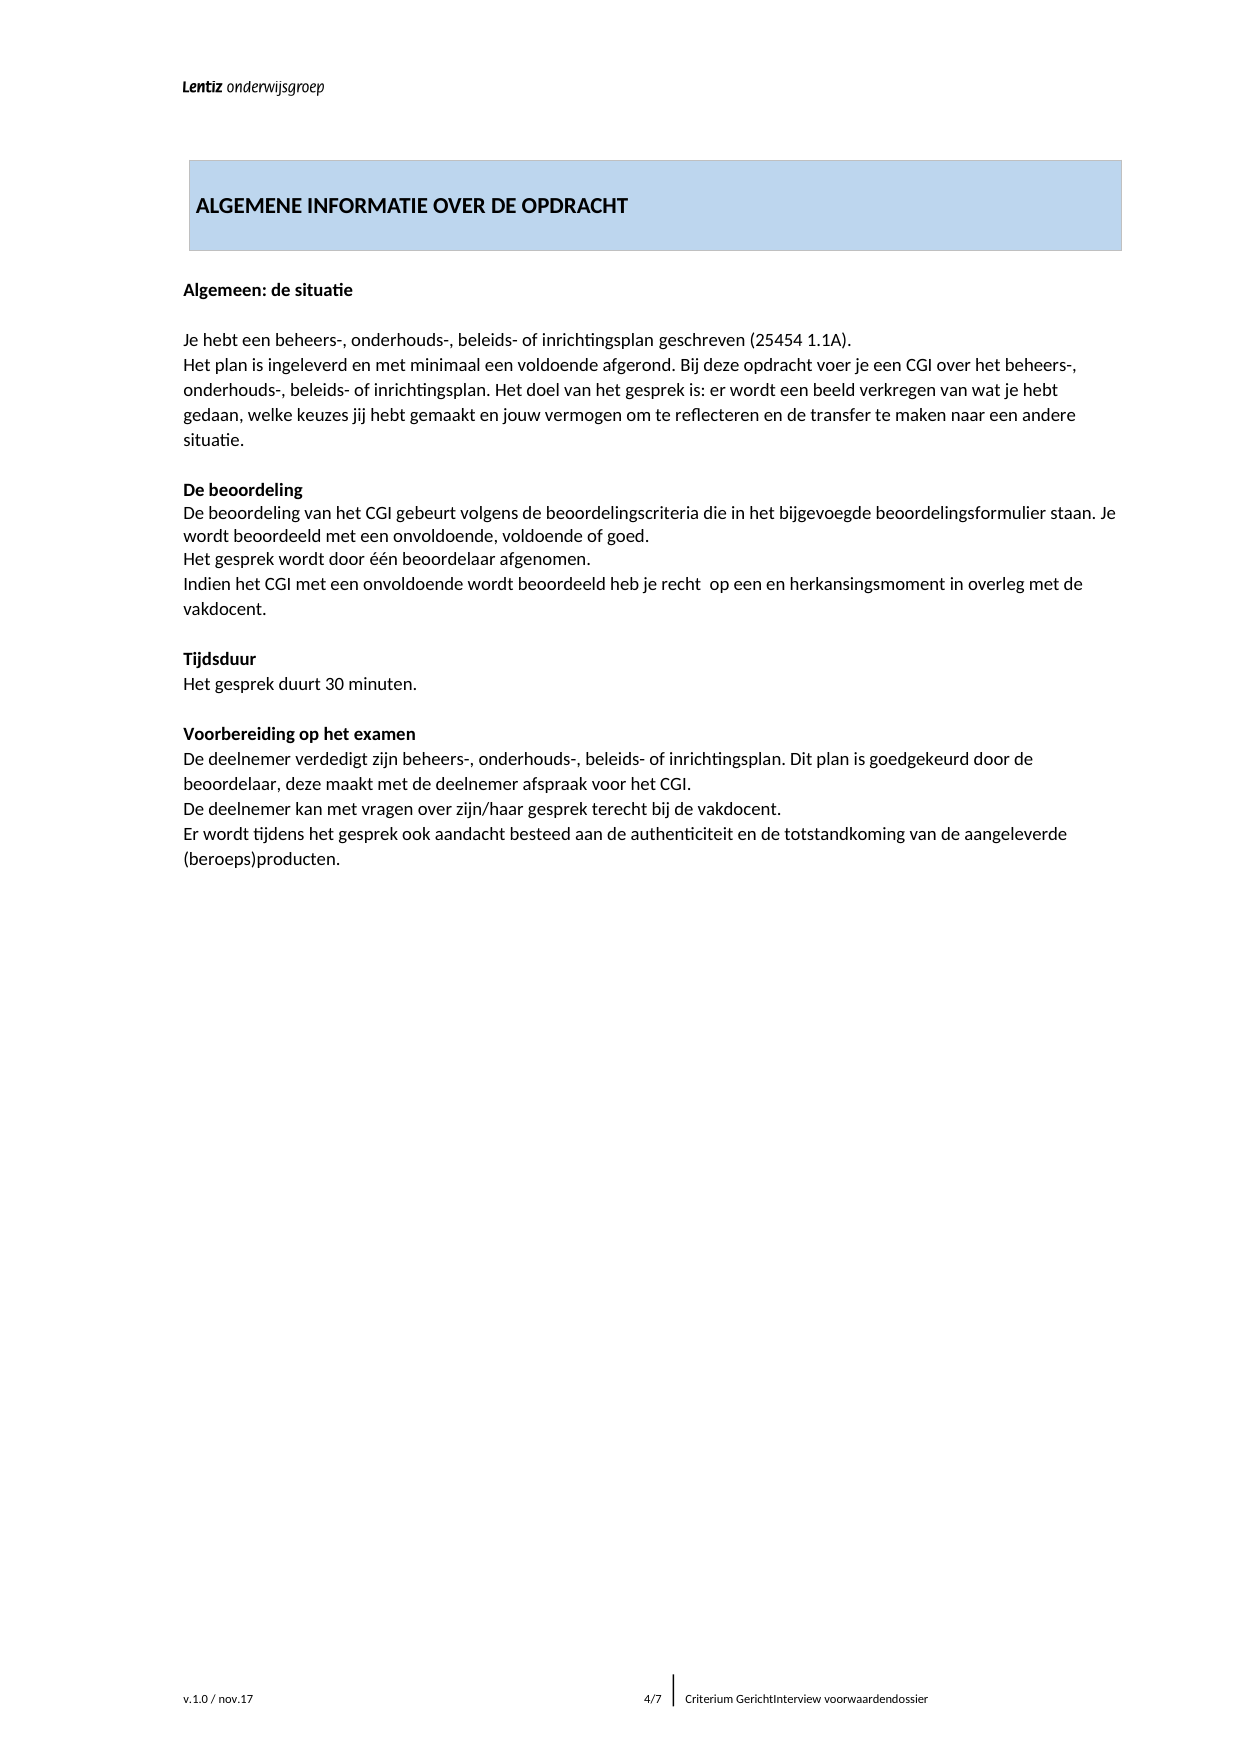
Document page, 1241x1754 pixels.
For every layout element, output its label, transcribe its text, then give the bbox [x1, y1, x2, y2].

text Er wordt tijdens het gesprek ook aandacht besteed aan de authenticiteit en de totstandkoming van de aangeleverde (beroeps)producten. [183, 820, 1122, 870]
text Je hebt een beheers-, onderhouds-, beleids- of inrichtingsplan geschreven (25454 1.1A). [183, 326, 1122, 351]
text De beoordeling [183, 476, 1122, 501]
text De deelnemer verdedigt zijn beheers-, onderhouds-, beleids- of inrichtingsplan. Dit plan is goedgekeurd door de beoordelaar, deze maakt met de deelnemer afspraak voor het CGI. [183, 745, 1122, 795]
table_header Algemene informatie over de opdracht [190, 161, 1121, 250]
text Het plan is ingeleverd en met minimaal een voldoende afgerond. Bij deze opdracht voer je een CGI over het beheers-, onderhouds-, beleids- of inrichtingsplan. Het doel van het gesprek is: er wordt een beeld verkregen van wat je hebt gedaan, welke keuzes jij hebt gemaakt en jouw vermogen om te reflecteren en de transfer te maken naar een andere situatie. [183, 351, 1122, 451]
text Het gesprek duurt 30 minuten. [183, 670, 1122, 695]
text De deelnemer kan met vragen over zijn/haar gesprek terecht bij de vakdocent. [183, 795, 1122, 820]
text Tijdsduur [183, 645, 1122, 670]
picture [183, 81, 324, 96]
text Voorbereiding op het examen [183, 720, 1122, 745]
text Het gesprek wordt door één beoordelaar afgenomen. [183, 547, 1122, 570]
text De beoordeling van het CGI gebeurt volgens de beoordelingscriteria die in het bijgevoegde beoordelingsformulier staan. Je wordt beoordeeld met een onvoldoende, voldoende of goed. [183, 501, 1122, 547]
text Algemeen: de situatie [183, 276, 1122, 301]
text Indien het CGI met een onvoldoende wordt beoordeeld heb je recht op een en herkansingsmoment in overleg met de vakdocent. [183, 570, 1122, 620]
